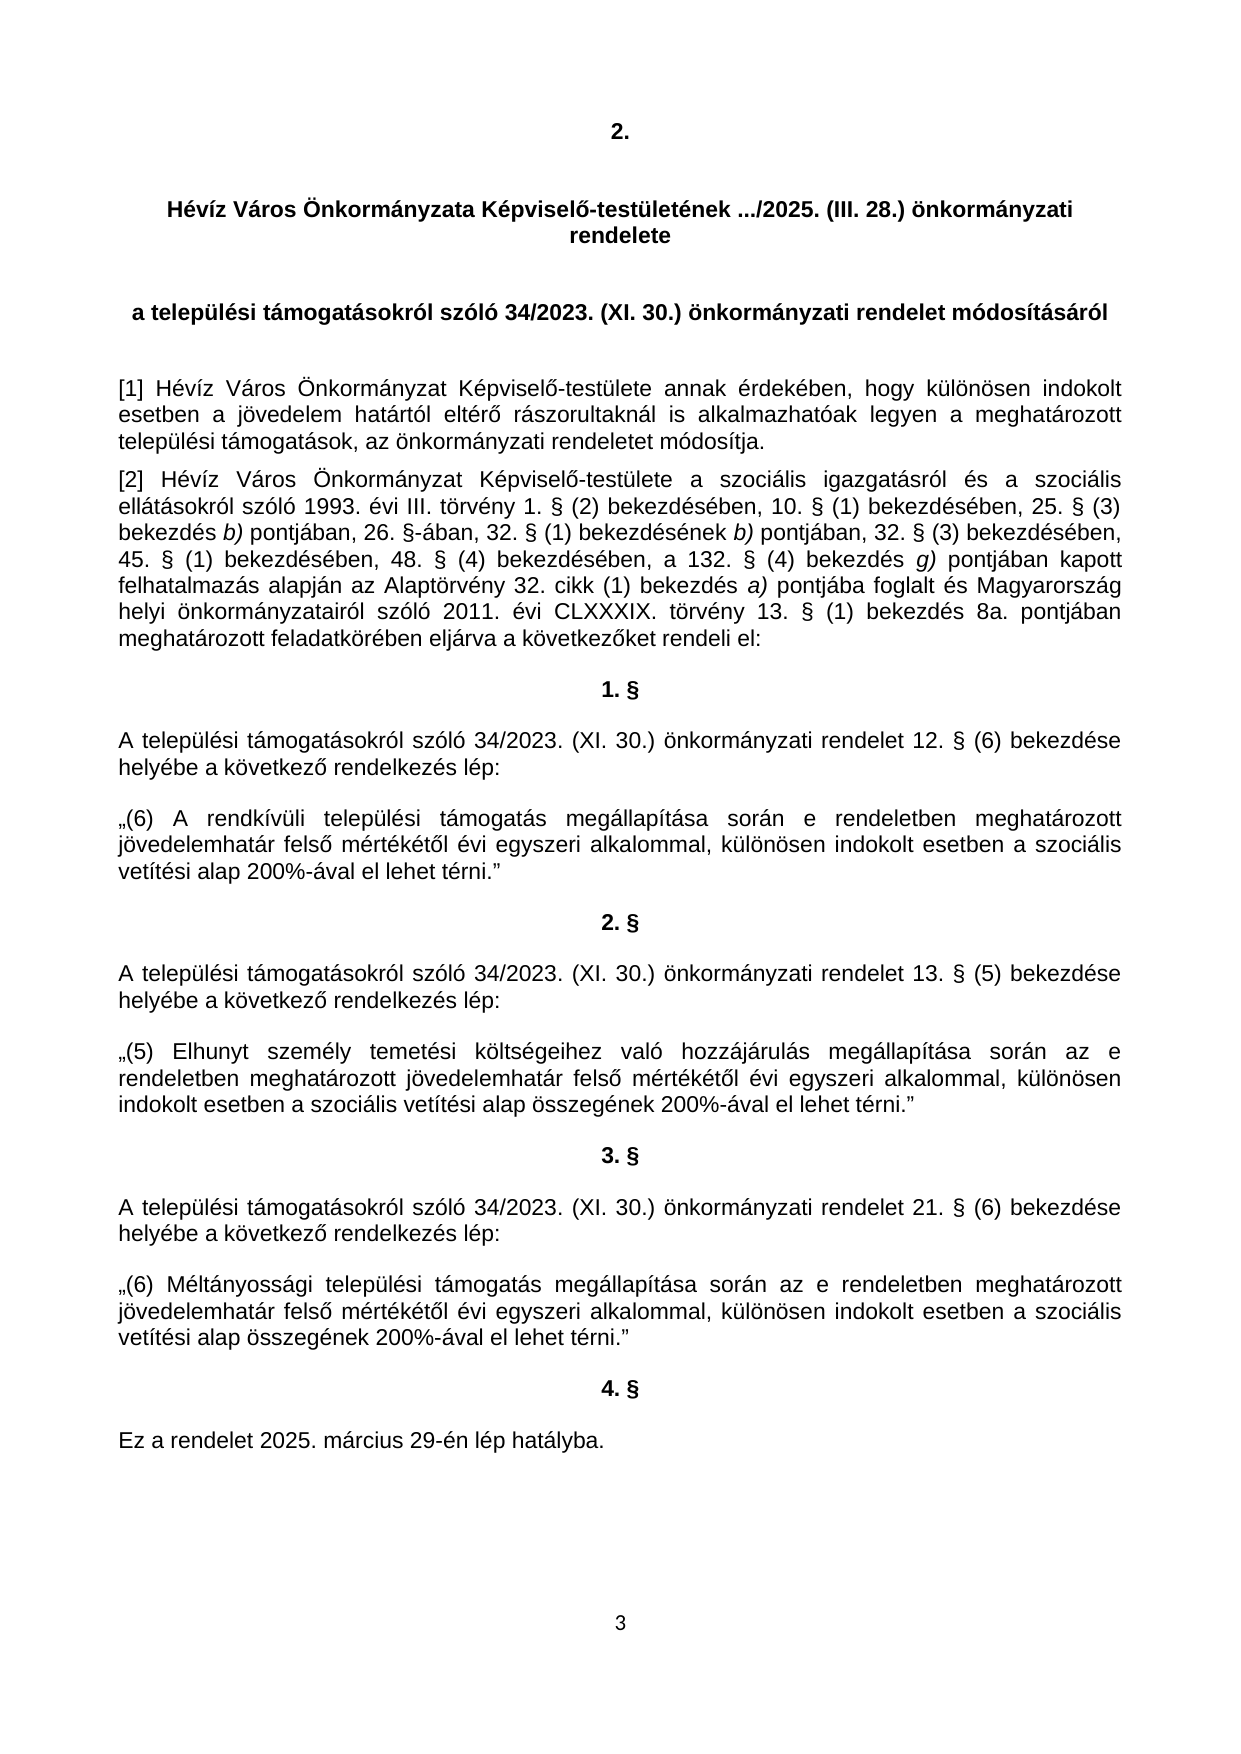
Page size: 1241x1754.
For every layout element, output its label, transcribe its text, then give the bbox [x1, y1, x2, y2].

text [2] Hévíz Város Önkormányzat Képviselő-testülete a szociális igazgatásról és a szociális ellátásokról szóló 1993. évi III. törvény 1. § (2) bekezdésében, 10. § (1) bekezdésében, 25. § (3) bekezdés b) pontjában, 26. §-ában, 32. § (1) bekezdésének b) pontjában, 32. § (3) bekezdésében, 45. § (1) bekezdésében, 48. § (4) bekezdésében, a 132. § (4) bekezdés g) pontjában kapott felhatalmazás alapján az Alaptörvény 32. cikk (1) bekezdés a) pontjába foglalt és Magyarország helyi önkormányzatairól szóló 2011. évi CLXXXIX. törvény 13. § (1) bekezdés 8a. pontjában meghatározott feladatkörében eljárva a következőket rendeli el: [118, 466, 1122, 651]
text „(5) Elhunyt személy temetési költségeihez való hozzájárulás megállapítása során az e rendeletben meghatározott jövedelemhatár felső mértékétől évi egyszeri alkalommal, különösen indokolt esetben a szociális vetítési alap összegének 200%-ával el lehet térni.” [118, 1038, 1122, 1117]
text A települési támogatásokról szóló 34/2023. (XI. 30.) önkormányzati rendelet 13. § (5) bekezdése helyébe a következő rendelkezés lép: [118, 960, 1122, 1013]
text A települési támogatásokról szóló 34/2023. (XI. 30.) önkormányzati rendelet 12. § (6) bekezdése helyébe a következő rendelkezés lép: [118, 727, 1122, 780]
text „(6) A rendkívüli települési támogatás megállapítása során e rendeletben meghatározott jövedelemhatár felső mértékétől évi egyszeri alkalommal, különösen indokolt esetben a szociális vetítési alap 200%-ával el lehet térni.” [118, 805, 1122, 884]
text Ez a rendelet 2025. március 29-én lép hatályba. [118, 1427, 1122, 1453]
text [1] Hévíz Város Önkormányzat Képviselő-testülete annak érdekében, hogy különösen indokolt esetben a jövedelem határtól eltérő rászorultaknál is alkalmazhatóak legyen a meghatározott települési támogatások, az önkormányzati rendeletet módosítja. [118, 375, 1122, 454]
text a települési támogatásokról szóló 34/2023. (XI. 30.) önkormányzati rendelet módosításáról [118, 298, 1122, 325]
text Hévíz Város Önkormányzata Képviselő-testületének .../2025. (III. 28.) önkormányzati rendelete [118, 196, 1122, 248]
text 1. § [118, 676, 1122, 702]
text 2. § [118, 909, 1122, 935]
text „(6) Méltányossági települési támogatás megállapítása során az e rendeletben meghatározott jövedelemhatár felső mértékétől évi egyszeri alkalommal, különösen indokolt esetben a szociális vetítési alap összegének 200%-ával el lehet térni.” [118, 1271, 1122, 1350]
text 4. § [118, 1375, 1122, 1402]
text 3. § [118, 1142, 1122, 1168]
text 2. [118, 118, 1122, 144]
text A települési támogatásokról szóló 34/2023. (XI. 30.) önkormányzati rendelet 21. § (6) bekezdése helyébe a következő rendelkezés lép: [118, 1193, 1122, 1246]
